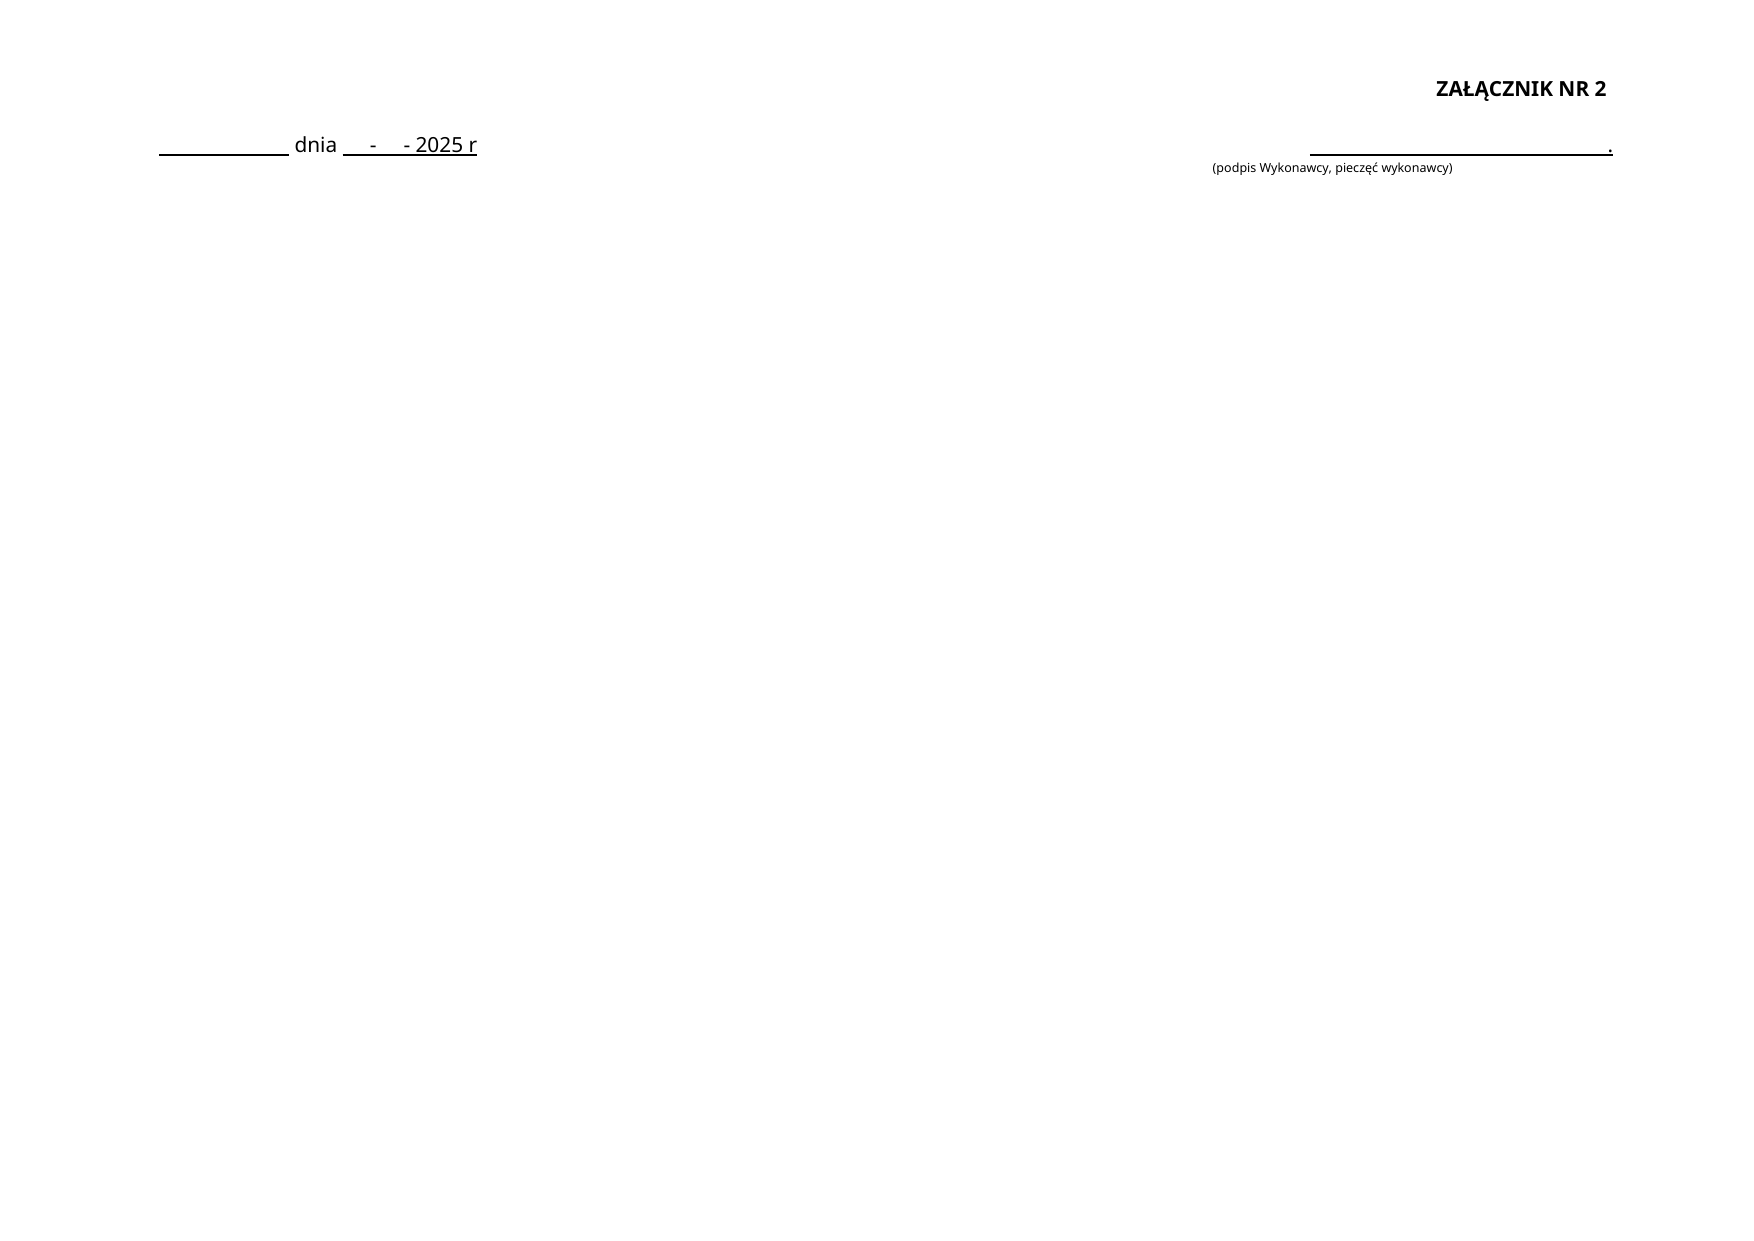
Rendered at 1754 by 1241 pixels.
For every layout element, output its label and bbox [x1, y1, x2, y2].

table_header [649, 130, 1624, 187]
table_header [148, 130, 649, 187]
